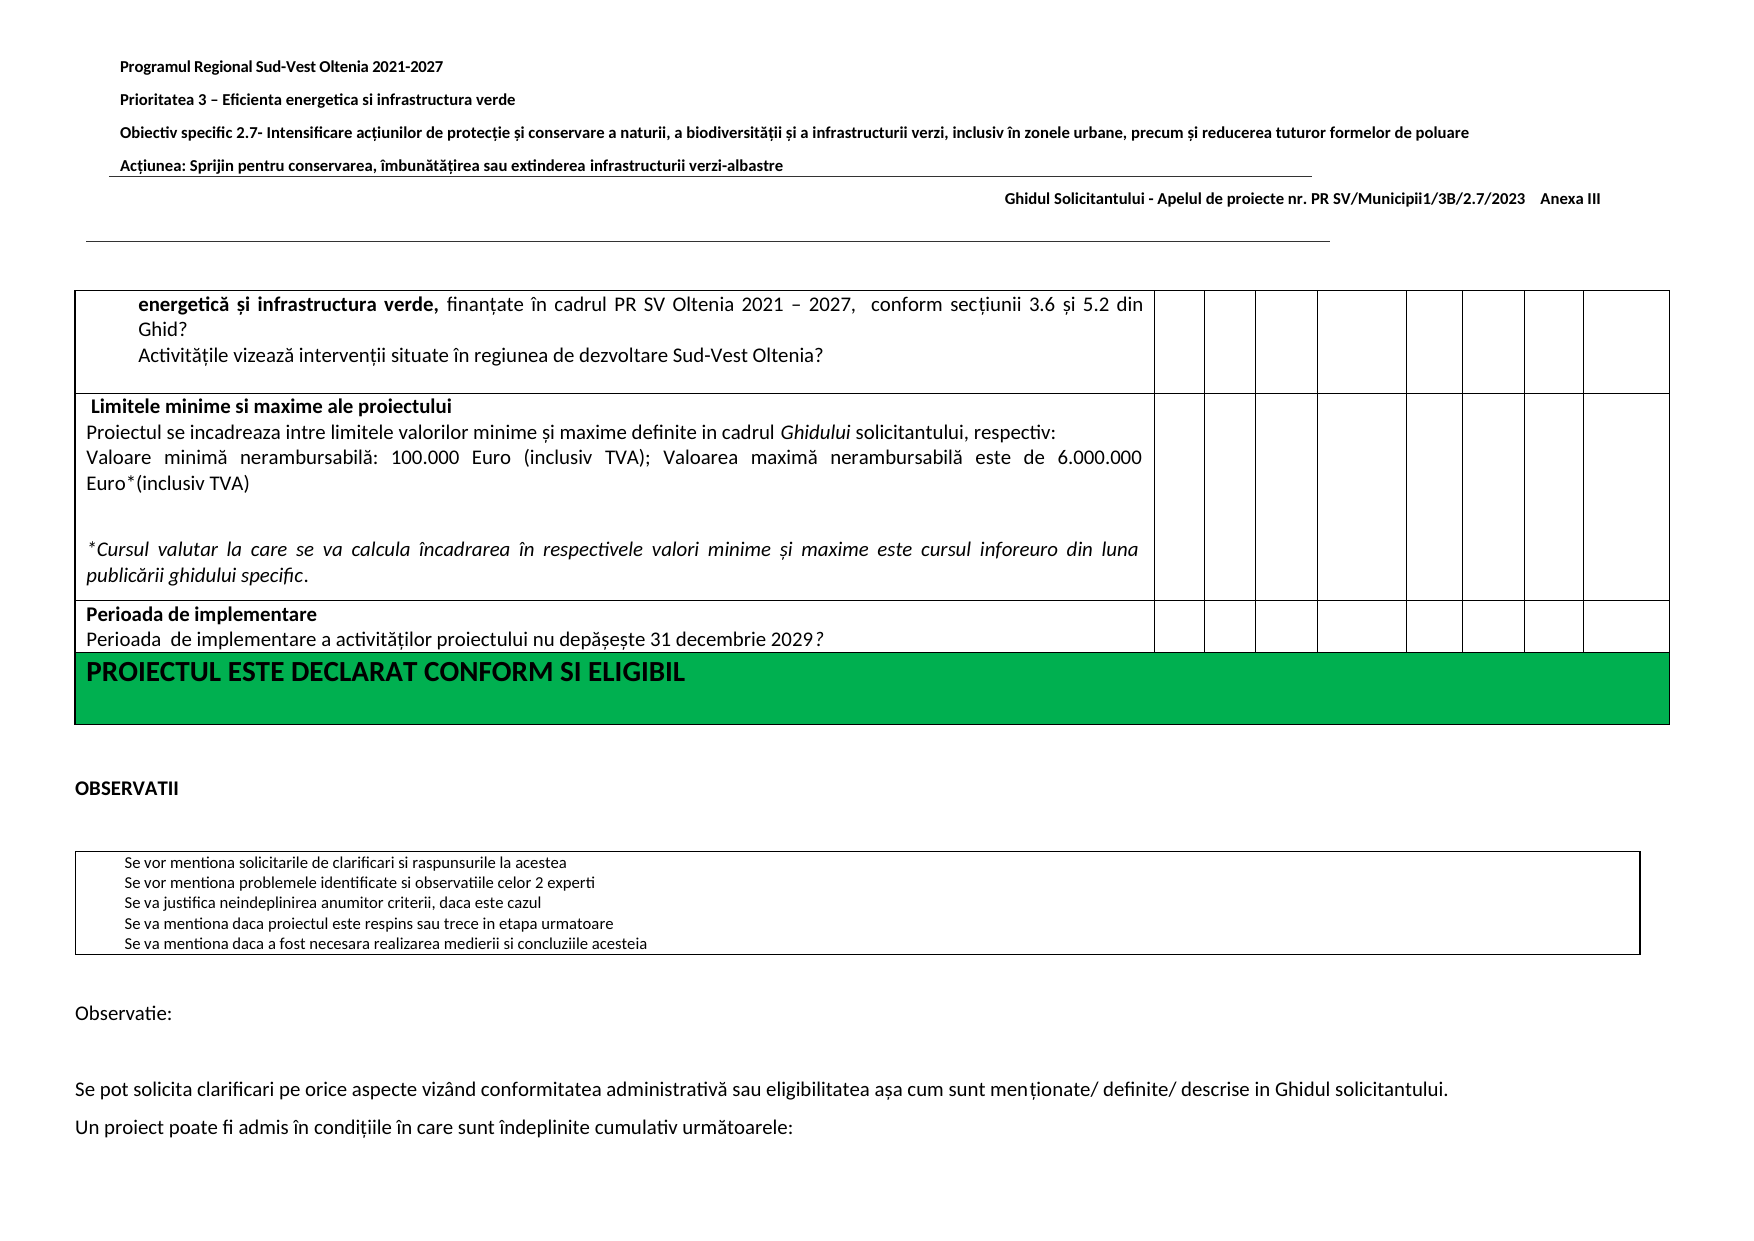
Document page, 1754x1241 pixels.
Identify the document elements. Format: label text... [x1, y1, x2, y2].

table_cell [1525, 291, 1583, 393]
table_cell [1407, 394, 1462, 600]
table_cell [1318, 601, 1406, 652]
table_cell [1205, 394, 1255, 600]
table_cell Perioada de implementare Perioada de implementare a activităților proiectului nu depășește 31 decembrie 2029? [76, 601, 1154, 652]
table_cell [1407, 291, 1462, 393]
table_cell [1256, 601, 1317, 652]
text Un proiect poate fi admis în condițiile în care sunt îndeplinite cumulativ următoarele: [75, 1114, 1679, 1139]
table_cell [1525, 394, 1583, 600]
table_cell [1463, 291, 1524, 393]
table_cell Limitele minime si maxime ale proiectului Proiectul se incadreaza intre limitele valorilor minime și maxime definite in cadrul Ghidului solicitantului, respectiv: Valoare minimă nerambursabilă: 100.000 Euro (inclusiv TVA); Valoarea maximă nerambursabilă este de 6.000.000 Euro*(inclusiv TVA) *Cursul valutar la care se va calcula încadrarea în respectivele valori minime și maxime este cursul inforeuro din luna publicării ghidului specific. [76, 394, 1154, 600]
table_cell [1584, 291, 1669, 393]
table_cell [1155, 601, 1204, 652]
table_cell [1318, 291, 1406, 393]
table_cell [1155, 394, 1204, 600]
table_cell [1463, 601, 1524, 652]
text Observatie: [75, 1000, 1679, 1026]
table_header Se vor mentiona solicitarile de clarificari si raspunsurile la acestea Se vor mentiona problemele identificate si observatiile celor 2 experti Se va justifica neindeplinirea anumitor criterii, daca este cazul Se va mentiona daca proiectul este respins sau trece in etapa urmatoare Se va mentiona daca a fost necesara realizarea medierii si concluziile acesteia [76, 852, 1639, 954]
table_cell [1205, 601, 1255, 652]
table_cell [1318, 394, 1406, 600]
table_cell [1205, 291, 1255, 393]
table_cell [1463, 394, 1524, 600]
table_cell PROIECTUL ESTE DECLARAT CONFORM SI ELIGIBIL [76, 653, 1669, 724]
table_cell [1584, 394, 1669, 600]
text OBSERVATII [75, 775, 1679, 801]
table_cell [76, 291, 1154, 393]
table_cell [1407, 601, 1462, 652]
table_cell [1256, 394, 1317, 600]
table_cell [1256, 291, 1317, 393]
table_cell [1155, 291, 1204, 393]
table_cell [1525, 601, 1583, 652]
text Se pot solicita clarificari pe orice aspecte vizând conformitatea administrativă sau eligibilitatea așa cum sunt menţionate/ definite/ descrise in Ghidul solicitantului. [75, 1076, 1679, 1101]
table_cell [1584, 601, 1669, 652]
